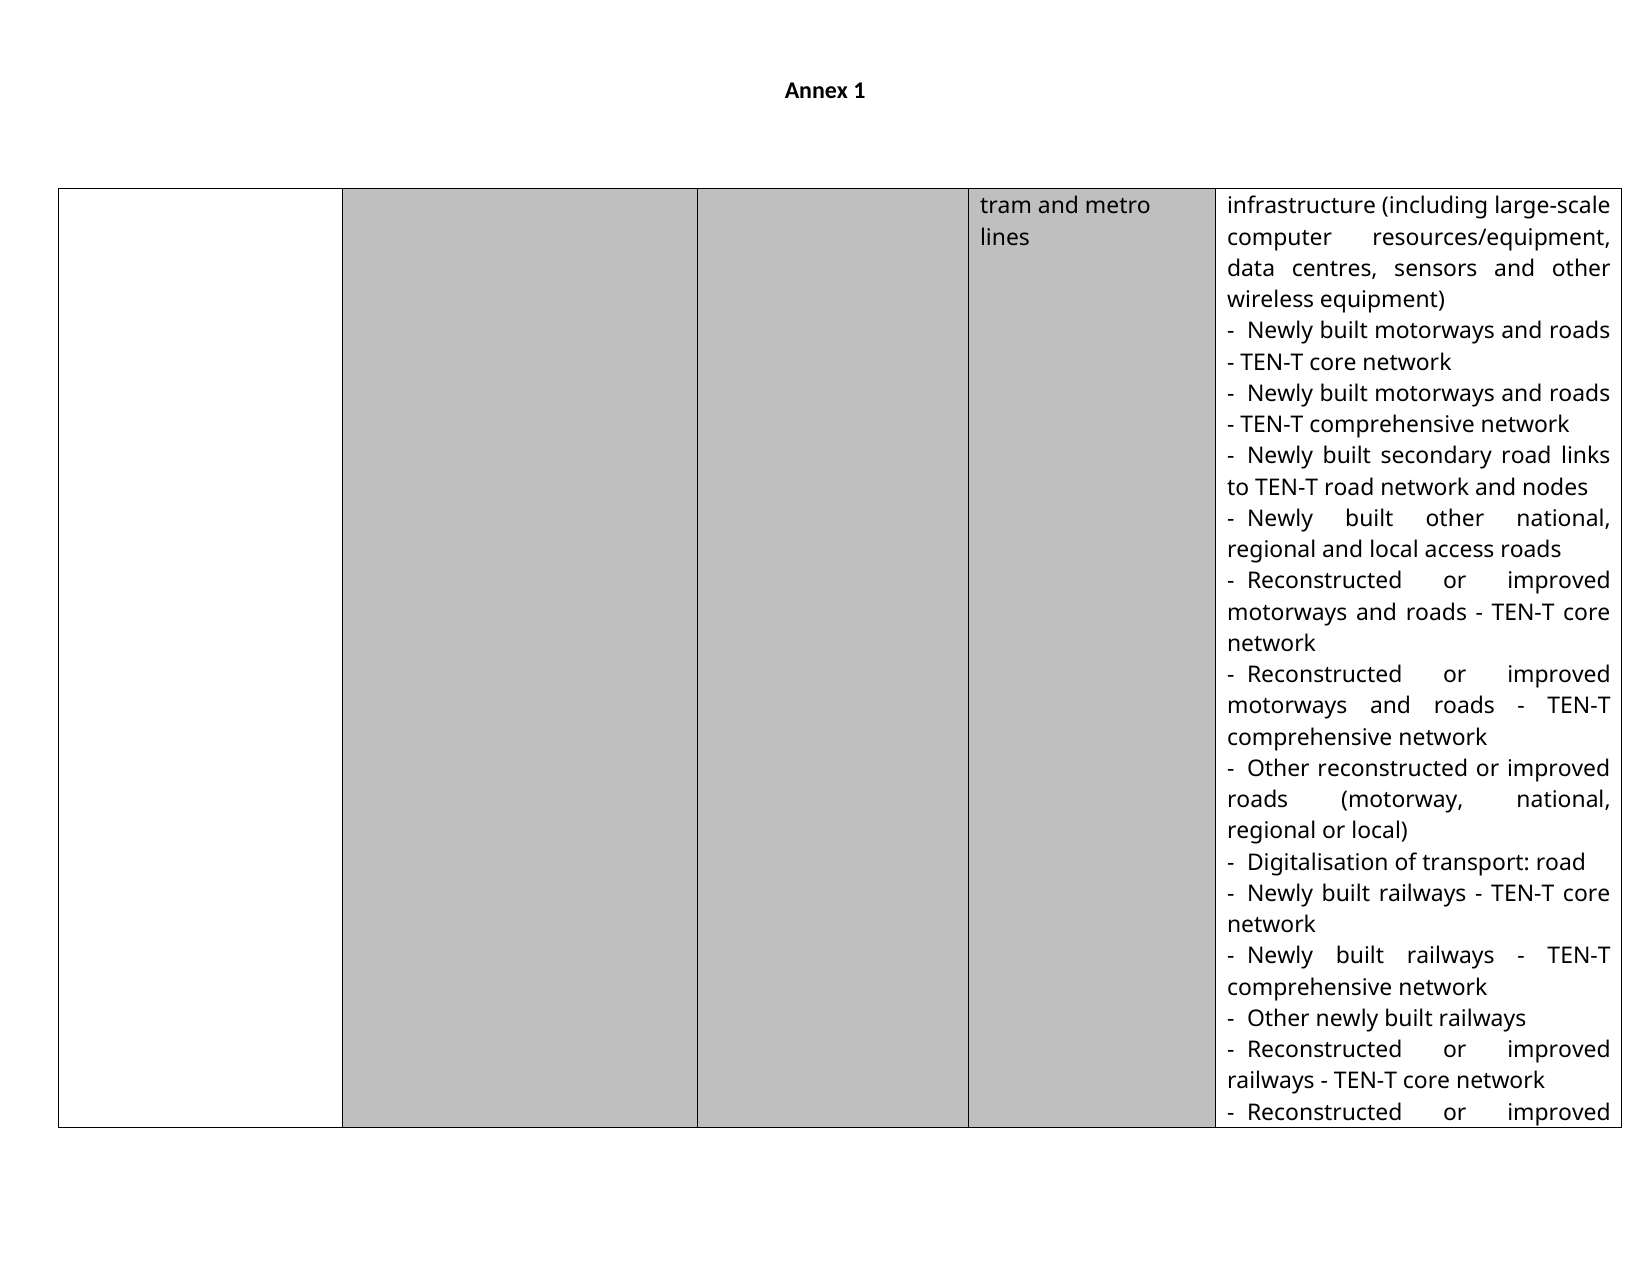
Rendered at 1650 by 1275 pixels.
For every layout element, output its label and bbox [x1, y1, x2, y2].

table_cell [698, 189, 968, 1127]
table_cell [343, 189, 697, 1127]
table_cell [969, 189, 1215, 1127]
